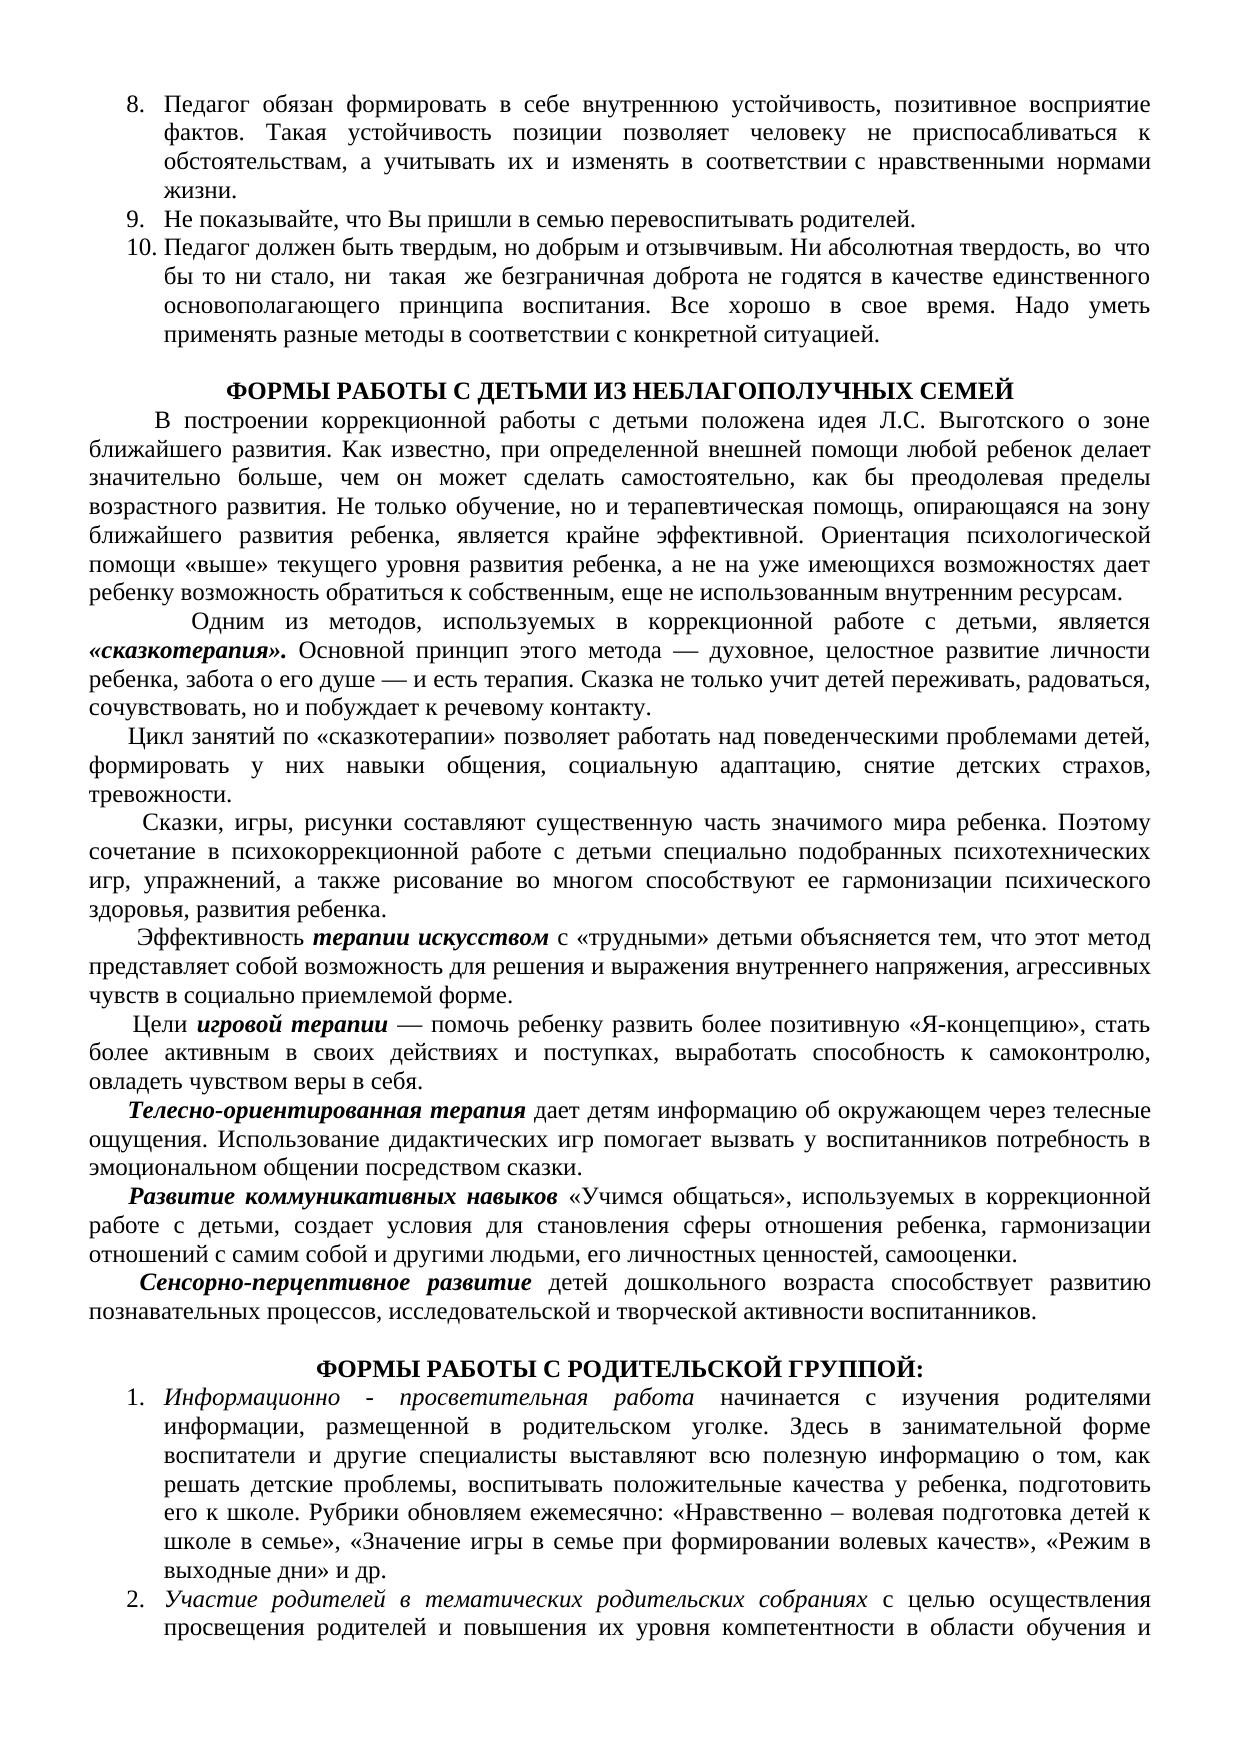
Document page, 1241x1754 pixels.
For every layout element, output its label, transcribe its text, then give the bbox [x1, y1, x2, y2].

text ФОРМЫ РАБОТЫ С ДЕТЬМИ ИЗ НЕБЛАГОПОЛУЧНЫХ СЕМЕЙ [89, 376, 1152, 405]
list Информационно - просветительная работа начинается с изучения родителями информации, размещенной в родительском уголке. Здесь в занимательной форме воспитатели и другие специалисты выставляют всю полезную информацию о том, как решать детские проблемы, воспитывать положительные качества у ребенка, подготовить его к школе. Рубрики обновляем ежемесячно: «Нравственно – волевая подготовка детей к школе в семье», «Значение игры в семье при формировании волевых качеств», «Режим в выходные дни» и др. [126, 1382, 1152, 1584]
text В построении коррекционной работы с детьми положена идея Л.С. Выготского о зоне ближайшего развития. Как известно, при определенной внешней помощи любой ребенок делает значительно больше, чем он может сделать самостоятельно, как бы преодолевая пределы возрастного развития. Не только обучение, но и терапевтическая помощь, опирающаяся на зону ближайшего развития ребенка, является крайне эффективной. Ориентация психологической помощи «выше» текущего уровня развития ребенка, а не на уже имеющихся возможностях дает ребенку возможность обратиться к собственным, еще не использованным внутренним ресурсам. [89, 405, 1152, 606]
text Цикл занятий по «сказкотерапии» позволяет работать над поведенческими проблемами детей, формировать у них навыки общения, социальную адаптацию, снятие детских страхов, тревожности. [89, 721, 1152, 807]
text Сенсорно-перцептивное развитие детей дошкольного возраста способствует развитию познавательных процессов, исследовательской и творческой активности воспитанников. [89, 1267, 1152, 1325]
text Телесно-ориентированная терапия дает детям информацию об окружающем через телесные ощущения. Использование дидактических игр помогает вызвать у воспитанников потребность в эмоциональном общении посредством сказки. [89, 1095, 1152, 1181]
text Развитие коммуникативных навыков «Учимся общаться», используемых в коррекционной работе с детьми, создает условия для становления сферы отношения ребенка, гармонизации отношений с самим собой и другими людьми, его личностных ценностей, самооценки. [89, 1181, 1152, 1267]
list Педагог должен быть твердым, но добрым и отзывчивым. Ни абсолютная твердость, во что бы то ни стало, ни такая же безграничная доброта не годятся в качестве единственного основополагающего принципа воспитания. Все хорошо в свое время. Надо уметь применять разные методы в соответствии с конкретной ситуацией. [126, 232, 1152, 347]
list Педагог обязан формировать в себе внутреннюю устойчивость, позитивное восприятие фактов. Такая устойчивость позиции позволяет человеку не приспосабливаться к обстоятельствам, а учитывать их и изменять в соответствии с нравственными нормами жизни. [126, 89, 1152, 204]
text ФОРМЫ РАБОТЫ С РОДИТЕЛЬСКОЙ ГРУППОЙ: [89, 1354, 1152, 1382]
text Сказки, игры, рисунки составляют существенную часть значимого мира ребенка. Поэтому сочетание в психокоррекционной работе с детьми специально подобранных психотехнических игр, упражнений, а также рисование во многом способствуют ее гармонизации психического здоровья, развития ребенка. [89, 807, 1152, 922]
text Эффективность терапии искусством с «трудными» детьми объясняется тем, что этот метод представляет собой возможность для решения и выражения внутреннего напряжения, агрессивных чувств в социально приемлемой форме. [89, 922, 1152, 1009]
list Не показывайте, что Вы пришли в семью перевоспитывать родителей. [126, 204, 1152, 232]
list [126, 1584, 1152, 1641]
text Одним из методов, используемых в коррекционной работе с детьми, является «сказкотерапия». Основной принцип этого метода — духовное, целостное развитие личности ребенка, забота о его душе — и есть терапия. Сказка не только учит детей переживать, радоваться, сочувствовать, но и побуждает к речевому контакту. [89, 606, 1152, 721]
text Цели игровой терапии — помочь ребенку развить более позитивную «Я-концепцию», стать более активным в своих действиях и поступках, выработать способность к самоконтролю, овладеть чувством веры в себя. [89, 1009, 1152, 1095]
